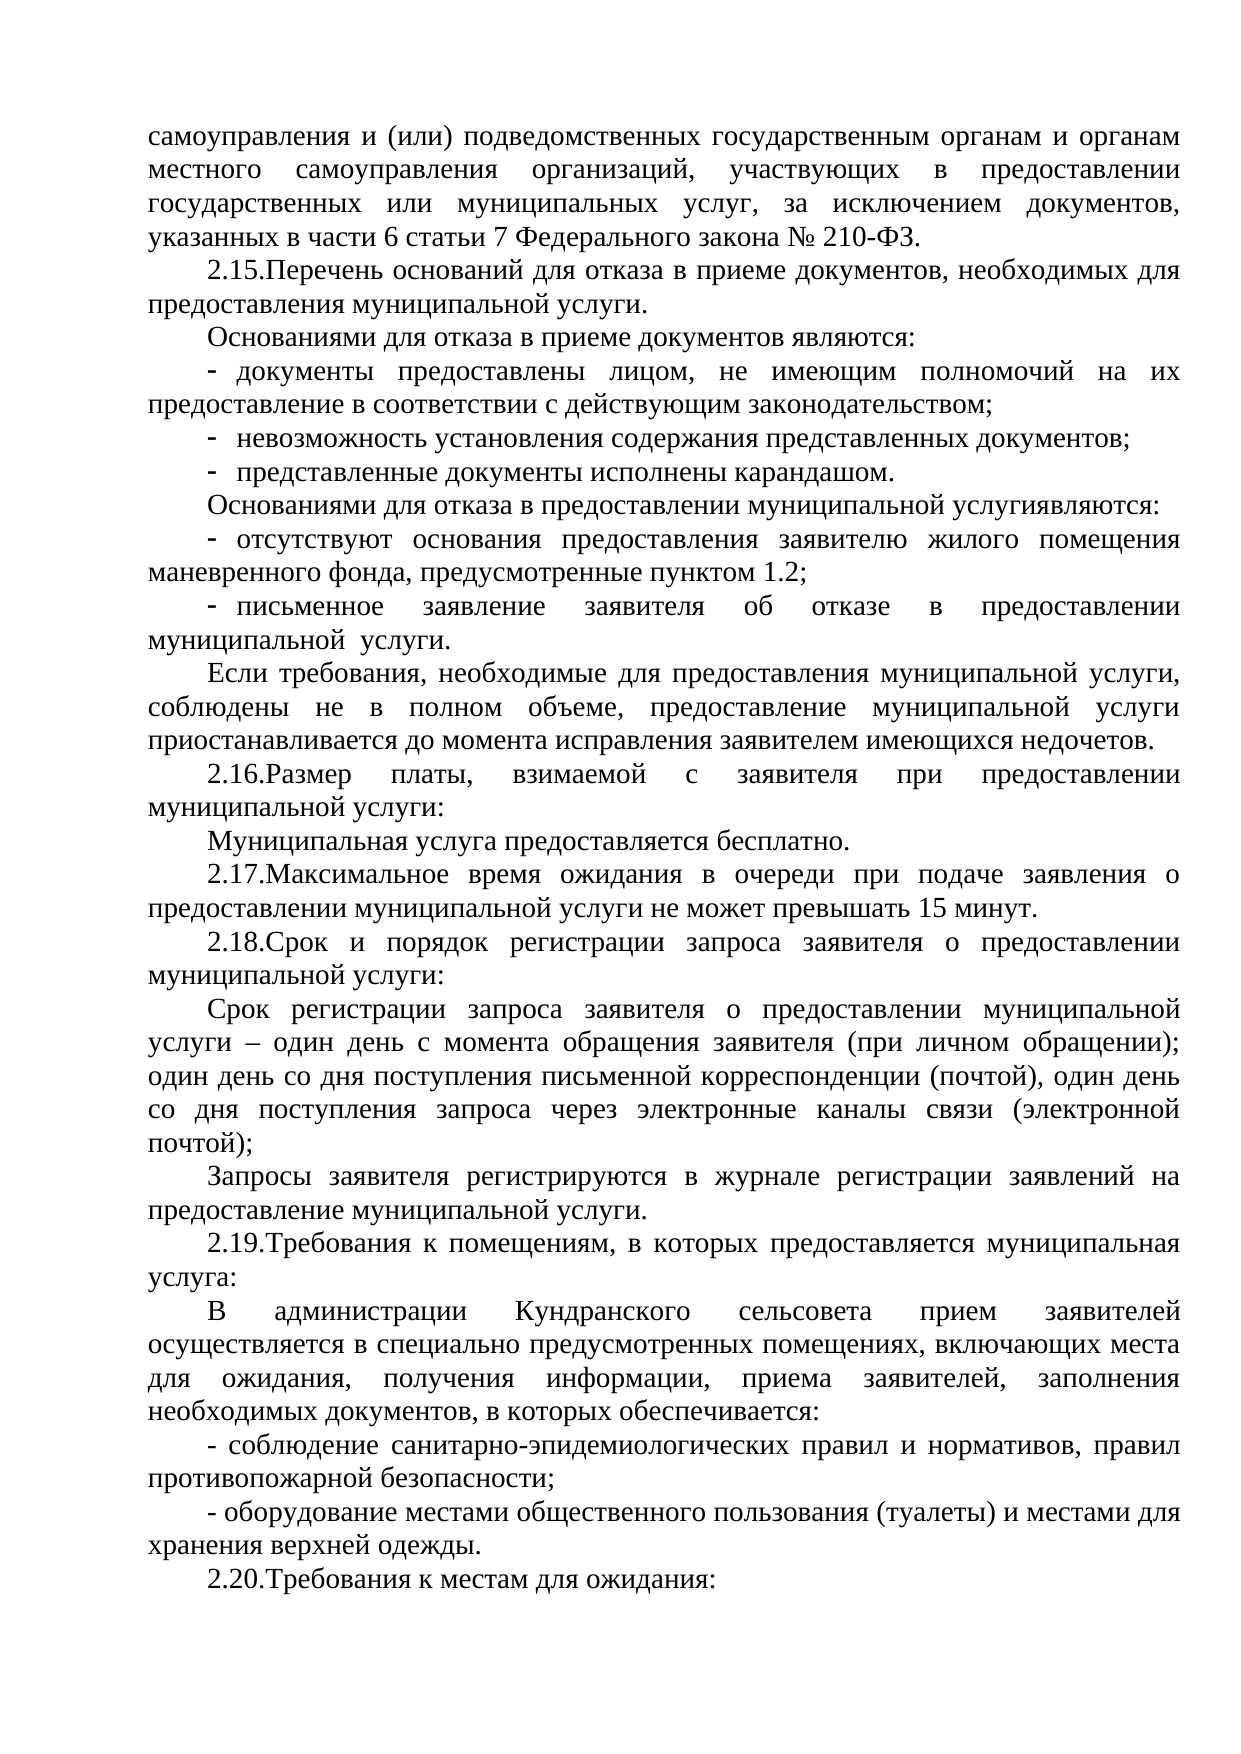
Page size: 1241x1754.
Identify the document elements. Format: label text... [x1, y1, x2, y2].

text 2.18.Срок и порядок регистрации запроса заявителя о предоставлении муниципальной услуги: [148, 924, 1181, 991]
text Основаниями для отказа в предоставлении муниципальной услугиявляются: [148, 487, 1181, 521]
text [148, 118, 1181, 252]
text 2.16.Размер платы, взимаемой с заявителя при предоставлении муниципальной услуги: [148, 756, 1181, 823]
list представленные документы исполнены карандашом. [148, 454, 1181, 487]
list документы предоставлены лицом, не имеющим полномочий на их предоставление в соответствии с действующим законодательством; [148, 353, 1181, 420]
text 2.20.Требования к местам для ожидания: [148, 1561, 1181, 1594]
text Если требования, необходимые для предоставления муниципальной услуги, соблюдены не в полном объеме, предоставление муниципальной услуги приостанавливается до момента исправления заявителем имеющихся недочетов. [148, 655, 1181, 756]
text - оборудование местами общественного пользования (туалеты) и местами для хранения верхней одежды. [148, 1494, 1181, 1561]
list невозможность установления содержания представленных документов; [148, 420, 1181, 454]
text Основаниями для отказа в приеме документов являются: [148, 319, 1181, 353]
list отсутствуют основания предоставления заявителю жилого помещения маневренного фонда, предусмотренные пунктом 1.2; [148, 521, 1181, 588]
text 2.19.Требования к помещениям, в которых предоставляется муниципальная услуга: [148, 1226, 1181, 1293]
text 2.15.Перечень оснований для отказа в приеме документов, необходимых для предоставления муниципальной услуги. [148, 252, 1181, 319]
text Запросы заявителя регистрируются в журнале регистрации заявлений на предоставление муниципальной услуги. [148, 1158, 1181, 1226]
list письменное заявление заявителя об отказе в предоставлении муниципальной услуги. [148, 588, 1181, 655]
text 2.17.Максимальное время ожидания в очереди при подаче заявления о предоставлении муниципальной услуги не может превышать 15 минут. [148, 857, 1181, 924]
text Срок регистрации запроса заявителя о предоставлении муниципальной услуги – один день с момента обращения заявителя (при личном обращении); один день со дня поступления письменной корреспонденции (почтой), один день со дня поступления запроса через электронные каналы связи (электронной почтой); [148, 991, 1181, 1158]
text В администрации Кундранского сельсовета прием заявителей осуществляется в специально предусмотренных помещениях, включающих места для ожидания, получения информации, приема заявителей, заполнения необходимых документов, в которых обеспечивается: [148, 1293, 1181, 1427]
text Муниципальная услуга предоставляется бесплатно. [148, 823, 1181, 857]
text - соблюдение санитарно-эпидемиологических правил и нормативов, правил противопожарной безопасности; [148, 1427, 1181, 1494]
